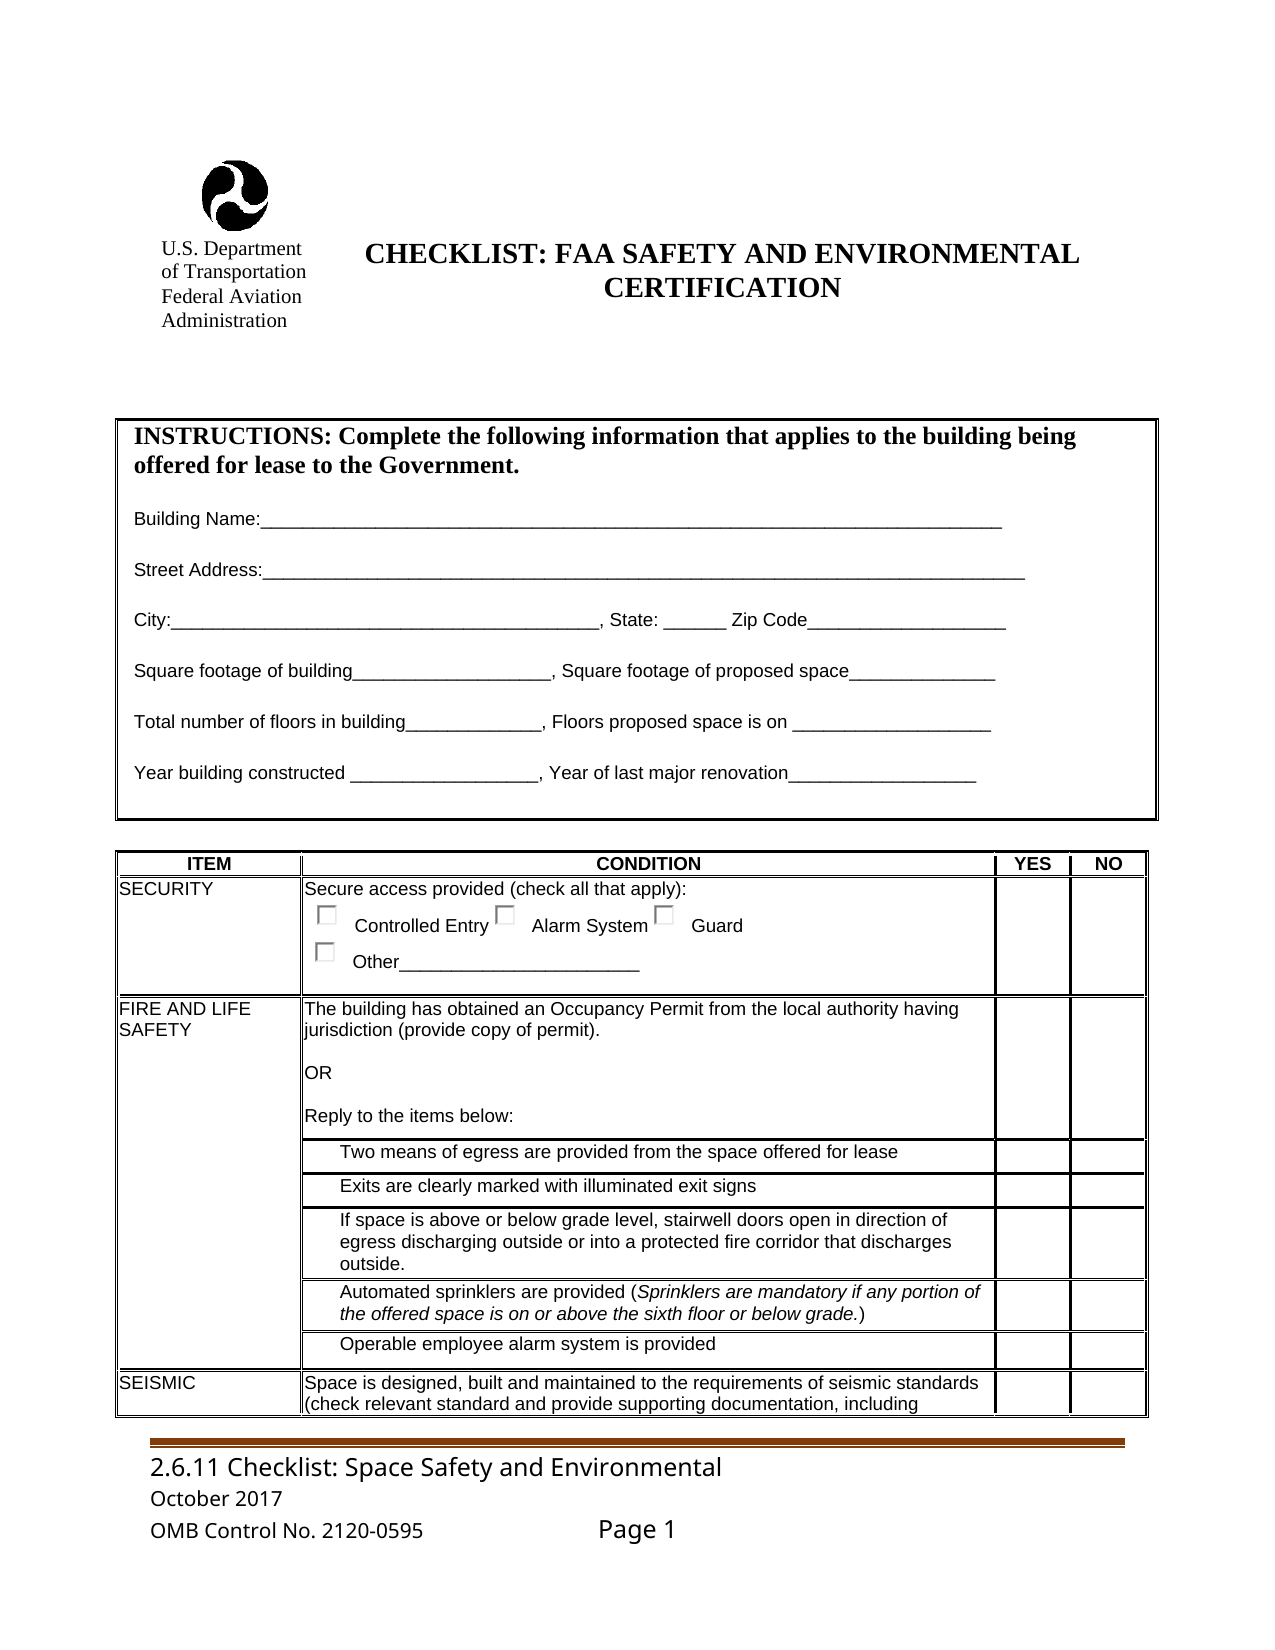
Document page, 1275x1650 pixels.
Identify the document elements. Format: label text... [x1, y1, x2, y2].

table_cell [997, 1333, 1069, 1368]
table_cell Exits are clearly marked with illuminated exit signs [303, 1175, 994, 1206]
table_cell [997, 1175, 1069, 1206]
table_header CONDITION [302, 852, 995, 875]
table_cell SEISMIC PROTECTION [118, 1368, 302, 1414]
table_header INSTRUCTIONS: Complete the following information that applies to the building being offered for lease to the Government. Building Name:_______________________________________________________________________ Street Address:_________________________________________________________________________ City:_________________________________________, State: ______ Zip Code___________________ Square footage of building___________________, Square footage of proposed space______________ Total number of floors in building_____________, Floors proposed space is on ___________________ Year building constructed __________________, Year of last major renovation__________________ [118, 421, 1155, 818]
table_cell [1072, 1330, 1146, 1368]
table_cell [995, 1372, 1070, 1414]
table_header YES [995, 852, 1070, 875]
table_cell Secure access provided (check all that apply): Controlled Entry Alarm System Guard Other_______________________ [303, 878, 994, 994]
table_header CHECKLIST: FAA SAFETY AND ENVIRONMENTAL CERTIFICATION [320, 150, 1125, 360]
table_cell The building has obtained an Occupancy Permit from the local authority having jurisdiction (provide copy of permit). OR Reply to the items below: [303, 998, 994, 1138]
table_cell Automated sprinklers are provided (Sprinklers are mandatory if any portion of the offered space is on or above the sixth floor or below grade.) [303, 1281, 994, 1329]
table_cell [997, 998, 1069, 1138]
table_cell Two means of egress are provided from the space offered for lease [303, 1141, 994, 1172]
table_cell If space is above or below grade level, stairwell doors open in direction of egress discharging outside or into a protected fire corridor that discharges outside. [303, 1209, 994, 1278]
table_header NO [1070, 853, 1145, 875]
table_cell [1072, 1206, 1145, 1278]
picture [201, 150, 268, 236]
table_cell [1070, 1368, 1146, 1414]
table_header U.S. Department of Transportation Federal Aviation Administration [150, 150, 320, 360]
table_cell SECURITY [116, 875, 302, 994]
table_cell [997, 1141, 1069, 1172]
table_cell [997, 878, 1069, 994]
table_cell [1070, 1278, 1147, 1329]
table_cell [302, 1372, 995, 1414]
table_cell [1072, 1138, 1147, 1172]
table_cell Operable employee alarm system is provided [303, 1333, 994, 1368]
table_cell [997, 1209, 1069, 1278]
table_header ITEM [118, 853, 302, 875]
table_cell [1070, 875, 1147, 994]
table_cell FIRE AND LIFE SAFETY [118, 994, 300, 1368]
table_cell [997, 1281, 1069, 1329]
table_cell [1072, 994, 1146, 1138]
table_cell [1072, 1172, 1145, 1206]
